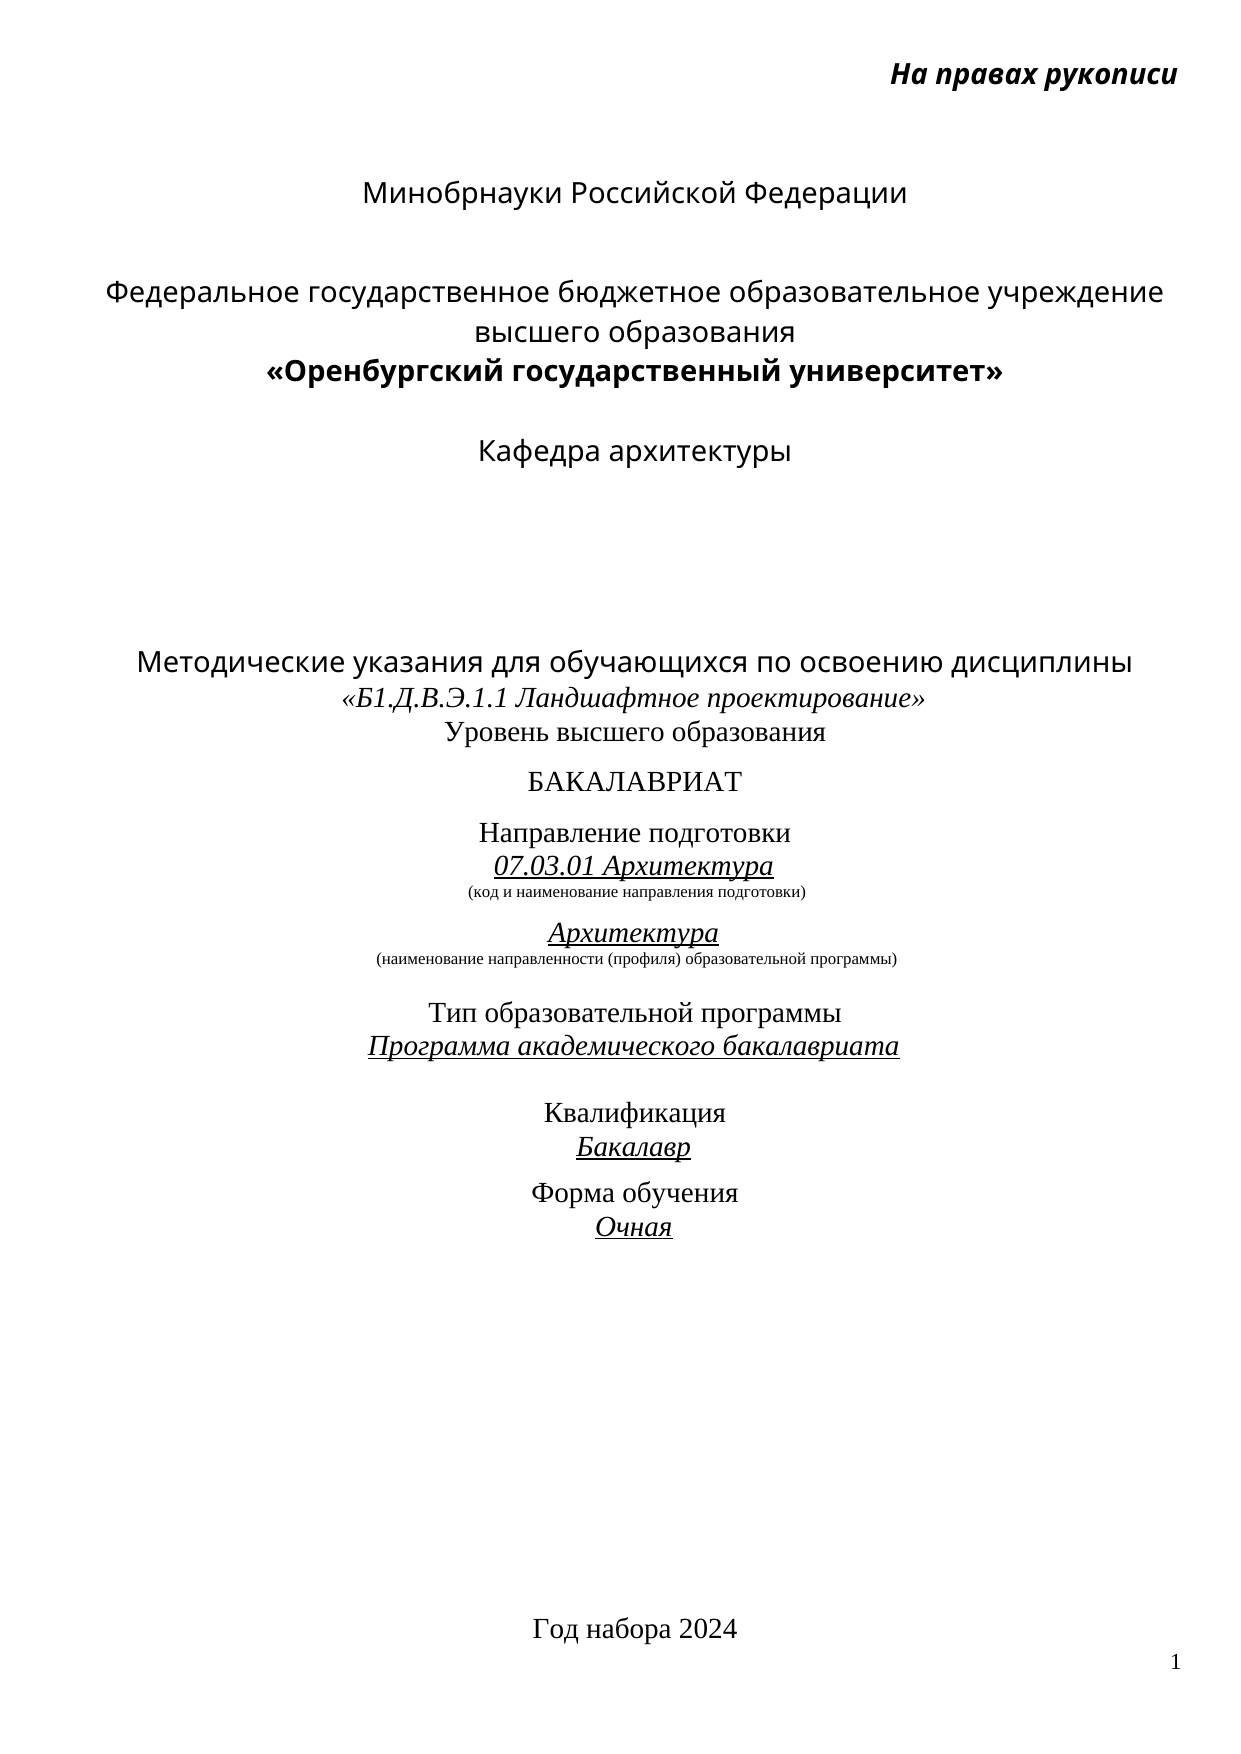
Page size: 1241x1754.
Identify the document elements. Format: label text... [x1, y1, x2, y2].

text Квалификация [88, 1096, 1181, 1129]
text высшего образования [88, 311, 1181, 351]
text Направление подготовки [88, 815, 1181, 848]
text Минобрнауки Российской Федерации [88, 172, 1181, 212]
text (код и наименование направления подготовки) [88, 882, 1181, 915]
text 07.03.01 Архитектура [88, 848, 1181, 882]
text Федеральное государственное бюджетное образовательное учреждение [88, 271, 1181, 311]
text БАКАЛАВРИАТ [88, 764, 1181, 798]
text Тип образовательной программы [88, 995, 1181, 1028]
text «Оренбургский государственный университет» [88, 351, 1181, 390]
text Программа академического бакалавриата [88, 1028, 1181, 1062]
text Форма обучения [88, 1175, 1181, 1209]
text На правах рукописи [88, 53, 1181, 93]
text Кафедра архитектуры [88, 430, 1181, 470]
text «Б1.Д.В.Э.1.1 Ландшафтное проектирование» [88, 681, 1181, 714]
text Архитектура [88, 915, 1181, 949]
text (наименование направленности (профиля) образовательной программы) [88, 949, 1181, 982]
text Очная [88, 1209, 1181, 1242]
text Год набора 2024 [88, 1611, 1181, 1645]
text Уровень высшего образования [88, 714, 1181, 748]
text Методические указания для обучающихся по освоению дисциплины [88, 641, 1181, 681]
text Бакалавр [88, 1129, 1181, 1163]
